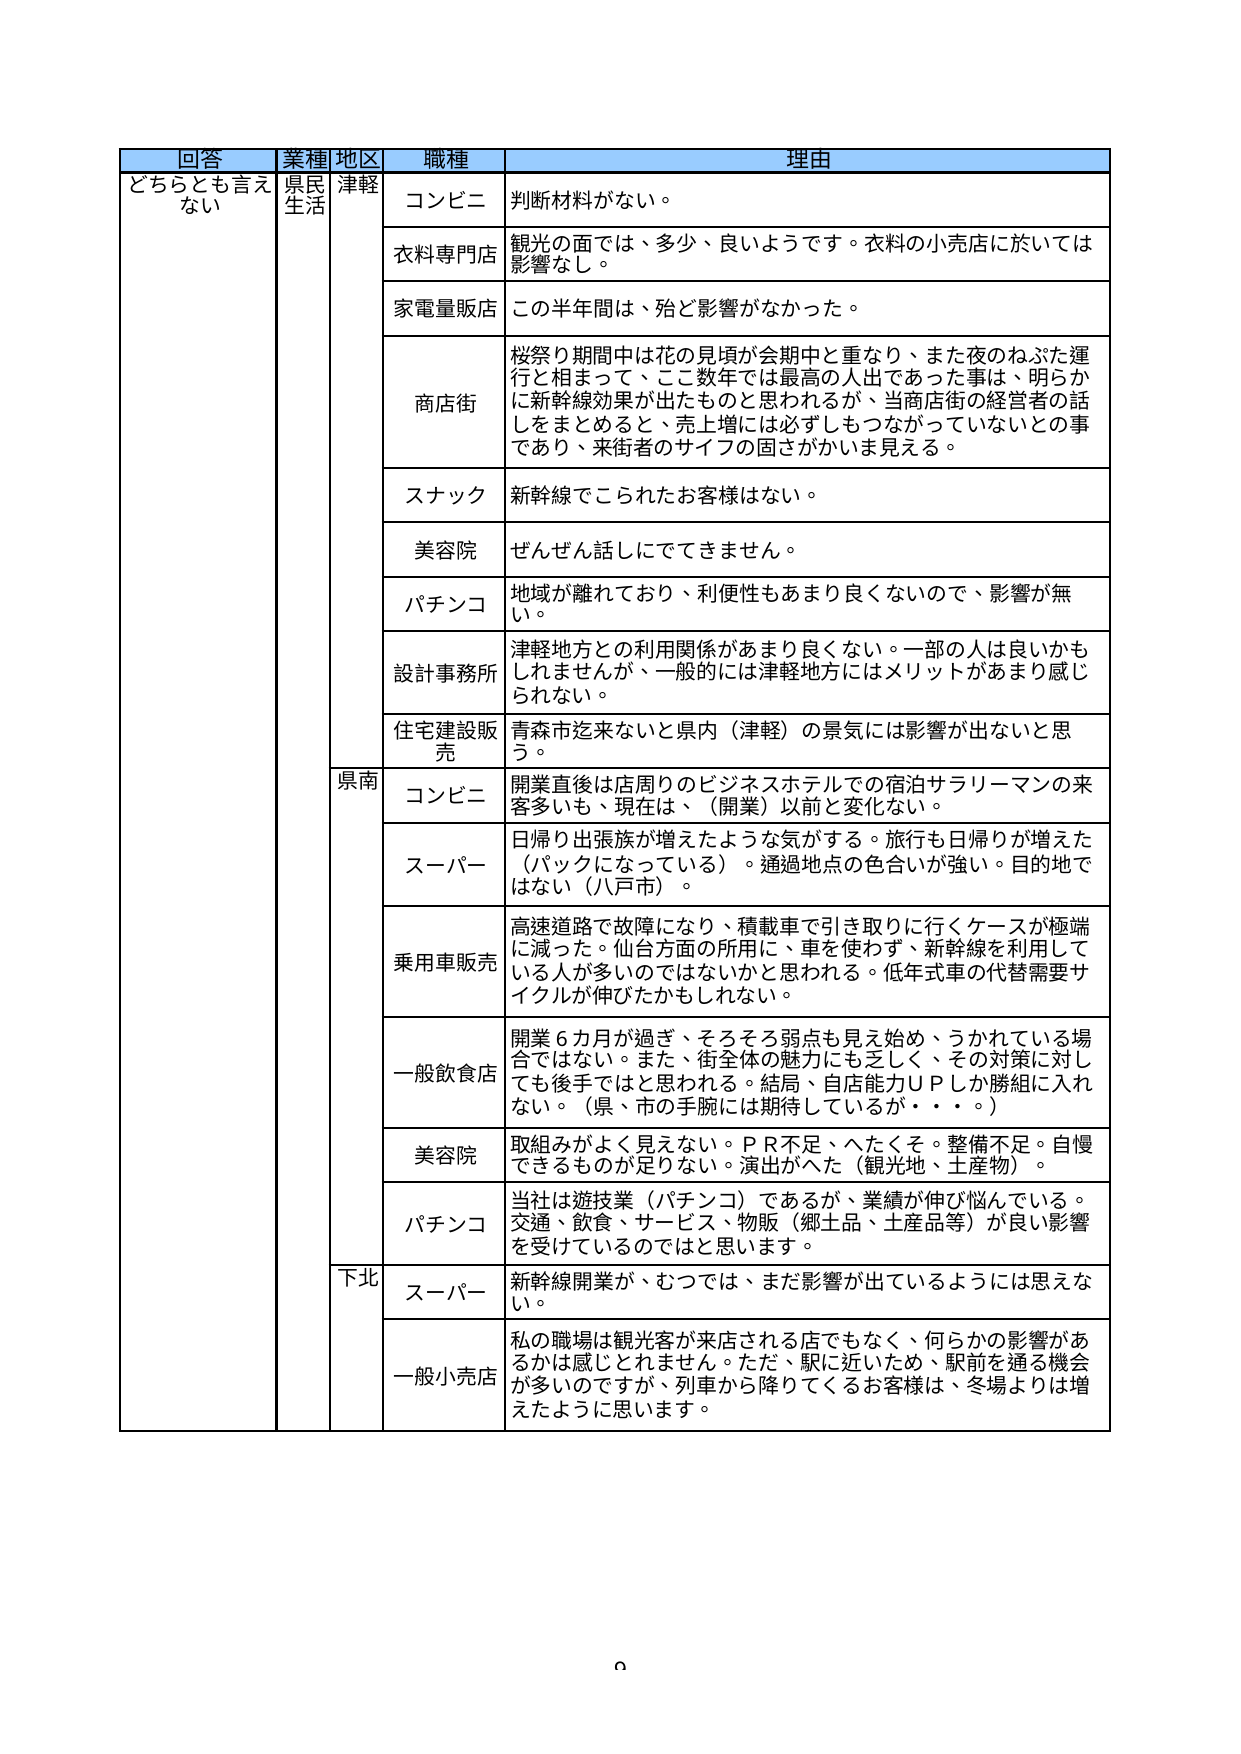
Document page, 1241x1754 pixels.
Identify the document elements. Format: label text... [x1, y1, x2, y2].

table_cell コンビニ [384, 769, 504, 822]
table_cell 新幹線開業が、むつでは、まだ影響が出ているようには思えない。 [506, 1266, 1109, 1318]
table_cell 県南 [331, 769, 382, 1264]
table_cell 美容院 [384, 523, 504, 576]
table_cell 新幹線でこられたお客様はない。 [506, 469, 1109, 521]
table_cell 下北 [331, 1266, 382, 1429]
table_header 地区 [331, 150, 382, 171]
table_cell 取組みがよく見えない。ＰＲ不足、へたくそ。整備不足。自慢できるものが足りない。演出がへた（観光地、土産物）。 [506, 1129, 1109, 1181]
table_cell 日帰り出張族が増えたような気がする。旅行も日帰りが増えた （パックになっている）。通過地点の色合いが強い。目的地ではない（八戸市）。 [506, 824, 1109, 904]
table_cell 津軽 [331, 174, 382, 767]
table_cell どちらとも言えない [121, 174, 275, 1429]
table_cell 当社は遊技業（パチンコ）であるが、業績が伸び悩んでいる。交通、飲食、サービス、物販（郷土品、土産品等）が良い影響を受けているのではと思います。 [506, 1183, 1109, 1264]
table_cell 一般飲食店 [384, 1018, 504, 1127]
table_cell コンビニ [384, 174, 504, 226]
table_cell 家電量販店 [384, 282, 504, 334]
table_header 業種 [278, 150, 329, 171]
table_cell 商店街 [384, 337, 504, 467]
table_cell 衣料専門店 [384, 228, 504, 280]
table_cell ぜんぜん話しにでてきません。 [506, 523, 1109, 576]
table_cell 開業直後は店周りのビジネスホテルでの宿泊サラリーマンの来客多いも、現在は、（開業）以前と変化ない。 [506, 769, 1109, 822]
table_cell 高速道路で故障になり、積載車で引き取りに行くケースが極端に減った。仙台方面の所用に、車を使わず、新幹線を利用している人が多いのではないかと思われる。低年式車の代替需要サイクルが伸びたかもしれない。 [506, 907, 1109, 1016]
table_header 回答 [121, 150, 275, 171]
table_cell 私の職場は観光客が来店される店でもなく、何らかの影響があるかは感じとれません。ただ、駅に近いため、駅前を通る機会が多いのですが、列車から降りてくるお客様は、冬場よりは増えたように思います。 [506, 1320, 1109, 1429]
table_cell 判断材料がない。 [506, 174, 1109, 226]
table_cell スナック [384, 469, 504, 521]
table_cell 桜祭り期間中は花の見頃が会期中と重なり、また夜のねぷた運行と相まって、ここ数年では最高の人出であった事は、明らかに新幹線効果が出たものと思われるが、当商店街の経営者の話しをまとめると、売上増には必ずしもつながっていないとの事であり、来街者のサイフの固さがかいま見える。 [506, 337, 1109, 467]
table_cell 地域が離れており、利便性もあまり良くないので、影響が無い。 [506, 578, 1109, 630]
table_cell 住宅建設販売 [384, 715, 504, 767]
table_cell 一般小売店 [384, 1320, 504, 1429]
table_cell 乗用車販売 [384, 907, 504, 1016]
table_cell パチンコ [384, 578, 504, 630]
table_cell この半年間は、殆ど影響がなかった。 [506, 282, 1109, 334]
table_cell 観光の面では、多少、良いようです。衣料の小売店に於いては影響なし。 [506, 228, 1109, 280]
table_cell パチンコ [384, 1183, 504, 1264]
table_cell スーパー [384, 1266, 504, 1318]
table_cell 県民生活 [278, 174, 329, 1429]
table_header 職種 [384, 150, 504, 171]
table_cell 開業6カ月が過ぎ、そろそろ弱点も見え始め、うかれている場合ではない。また、街全体の魅力にも乏しく、その対策に対しても後手ではと思われる。結局、自店能力ＵＰしか勝組に入れない。（県、市の手腕には期待しているが・・・。） [506, 1018, 1109, 1127]
table_header 理由 [506, 150, 1109, 171]
table_cell スーパー [384, 824, 504, 904]
table_cell 青森市迄来ないと県内（津軽）の景気には影響が出ないと思う。 [506, 715, 1109, 767]
table_cell 津軽地方との利用関係があまり良くない。一部の人は良いかもしれませんが、一般的には津軽地方にはメリットがあまり感じられない。 [506, 632, 1109, 713]
table_cell 美容院 [384, 1129, 504, 1181]
table_cell 設計事務所 [384, 632, 504, 713]
